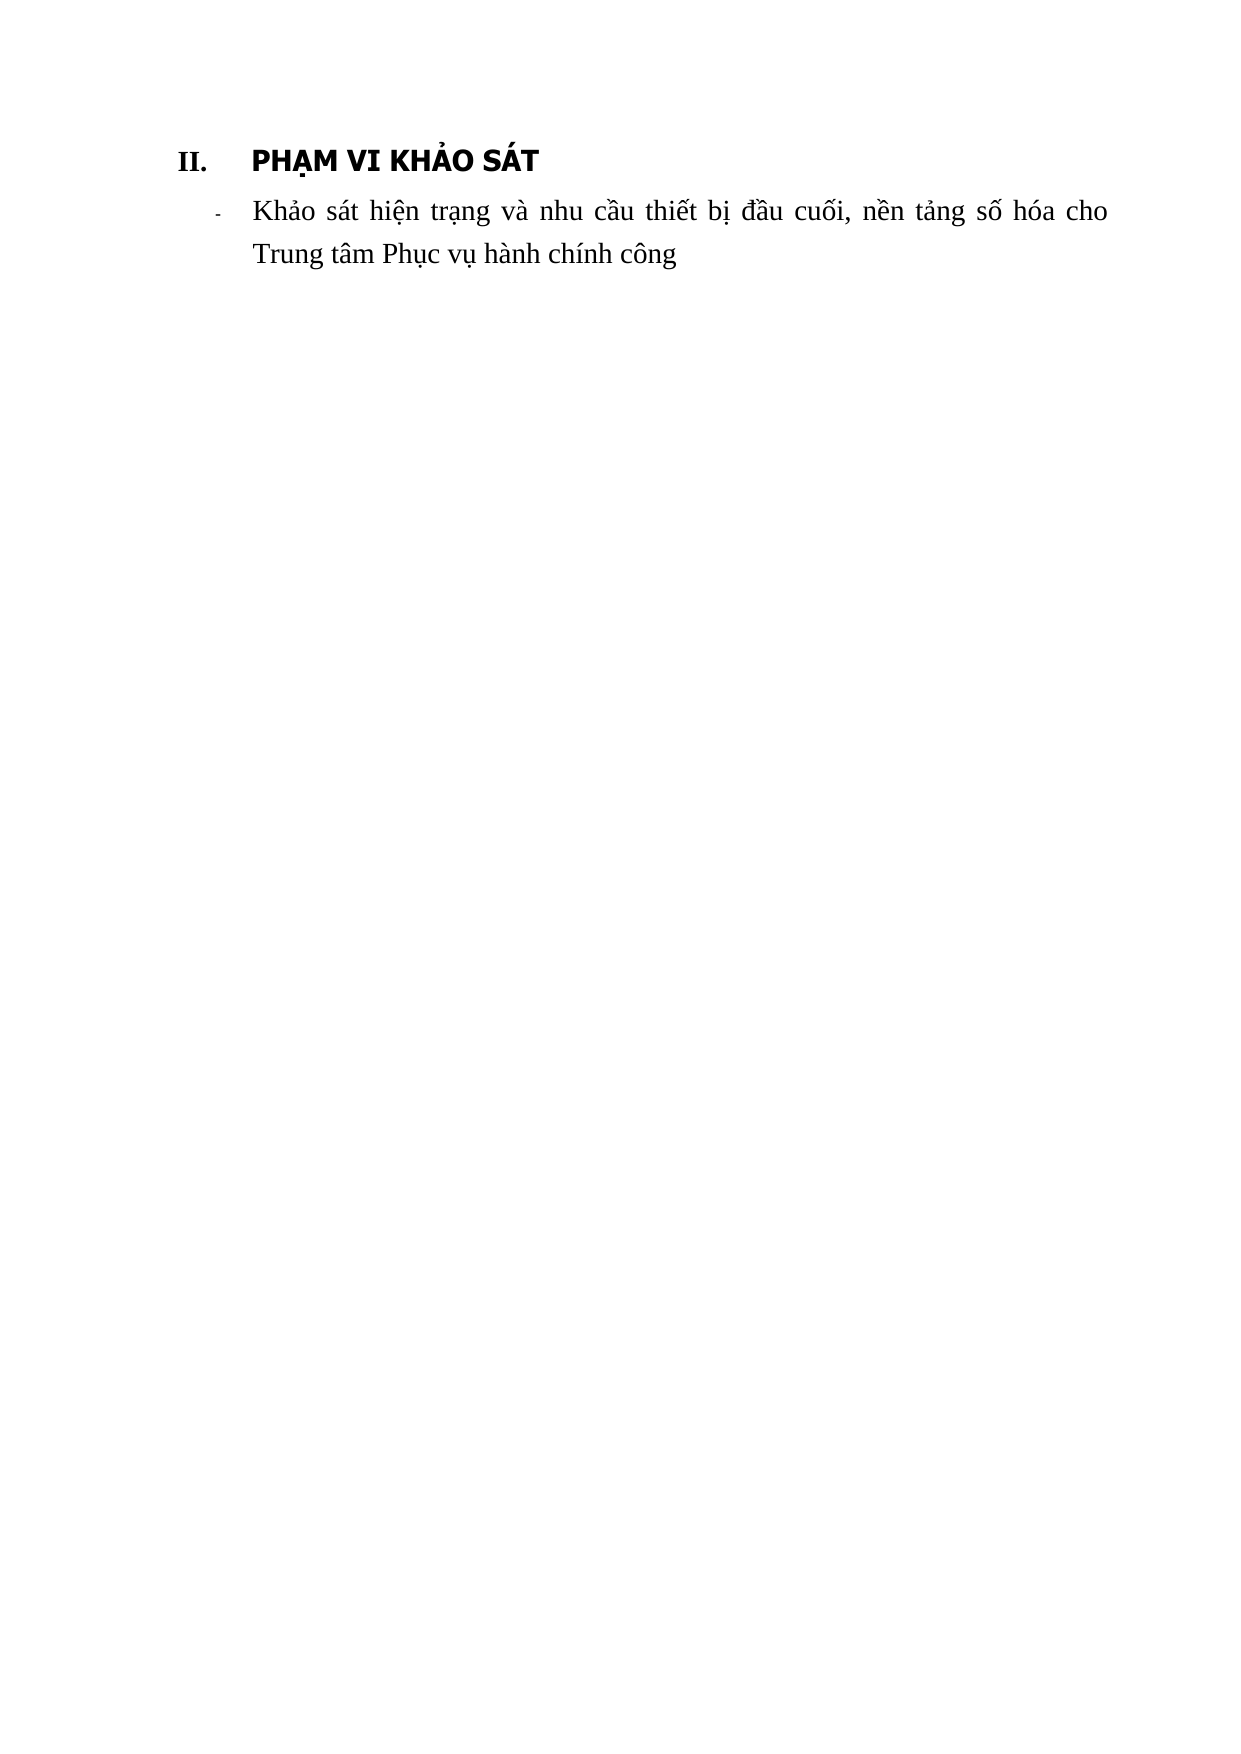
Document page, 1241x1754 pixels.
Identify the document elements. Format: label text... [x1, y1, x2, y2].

list PHẠM VI KHẢO SÁT [177, 142, 1110, 178]
list Khảo sát hiện trạng và nhu cầu thiết bị đầu cuối, nền tảng số hóa cho Trung tâm Phục vụ hành chính công [215, 193, 1110, 270]
